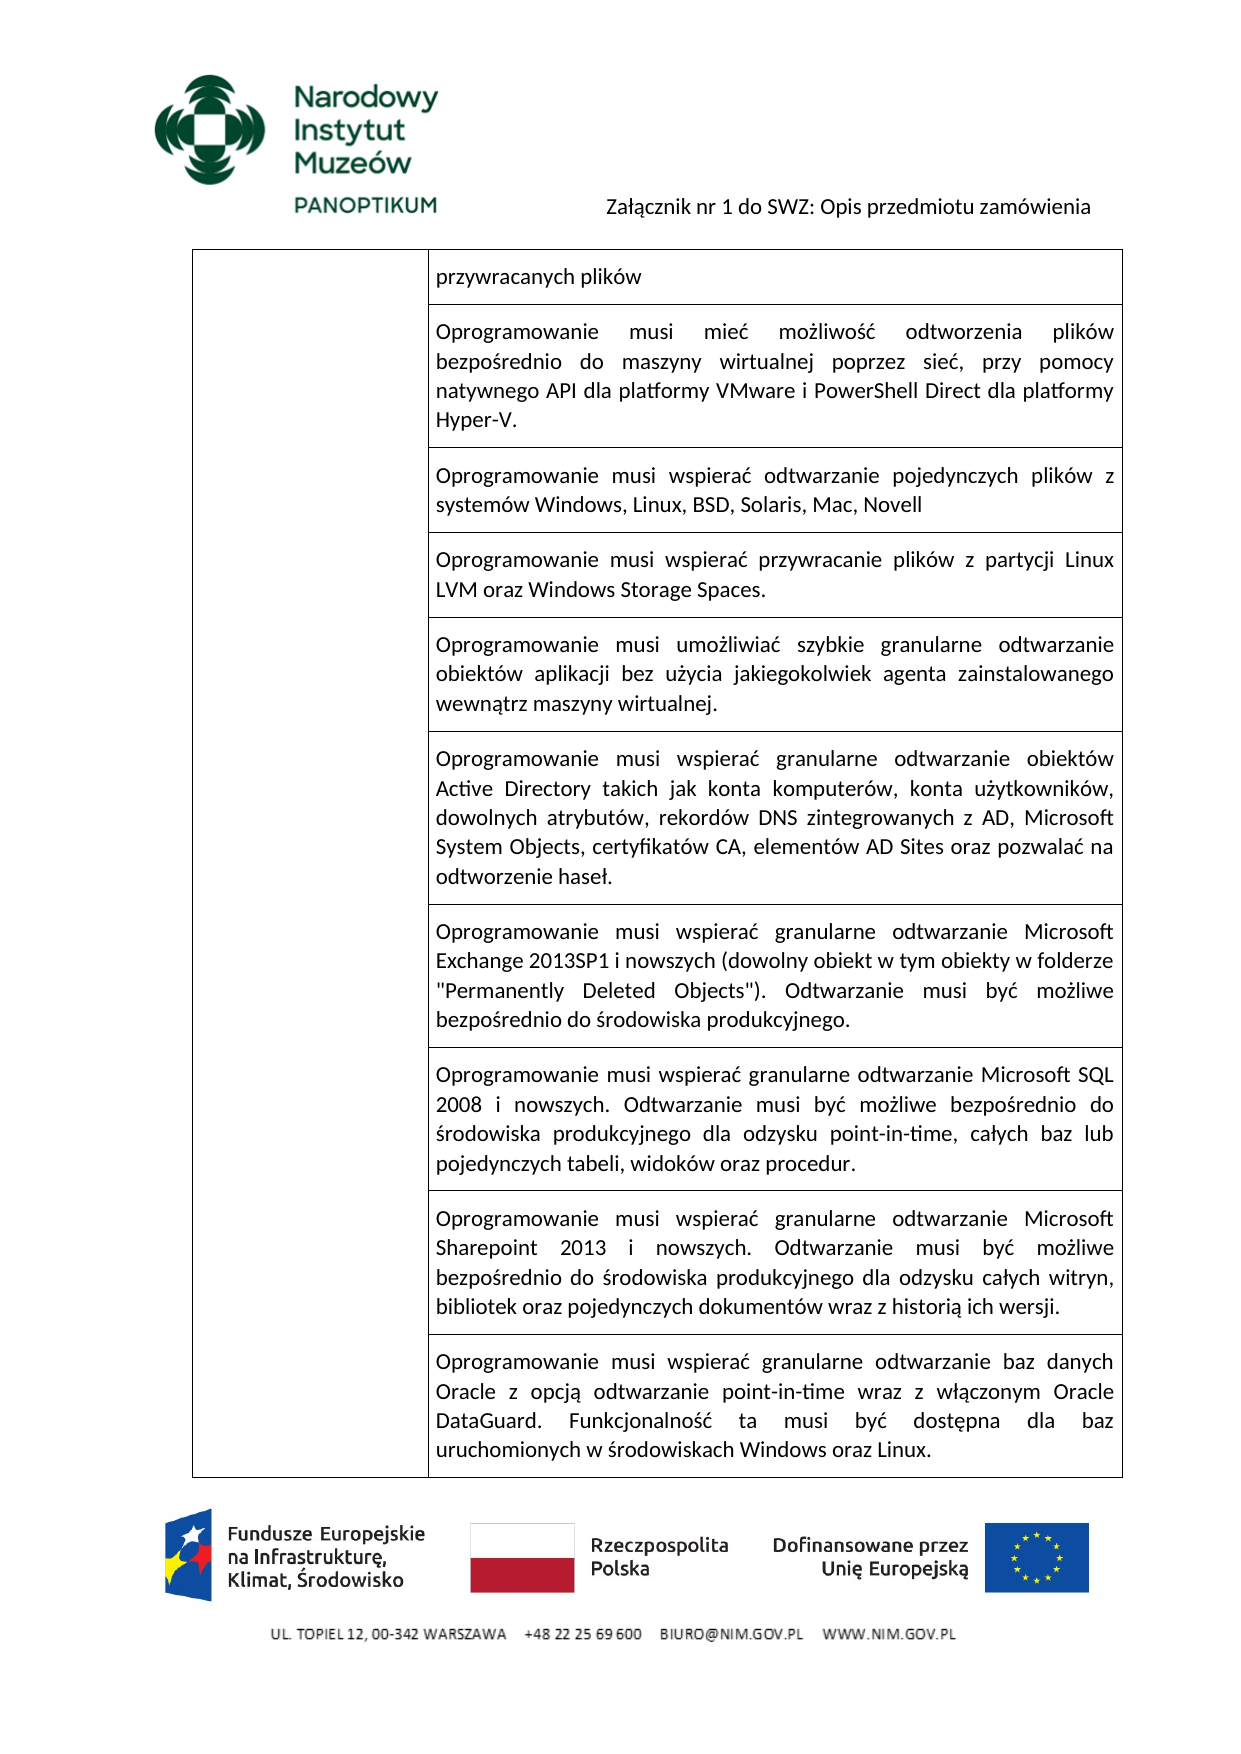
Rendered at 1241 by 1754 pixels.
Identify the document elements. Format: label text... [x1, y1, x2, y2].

table_cell Oprogramowanie musi wspierać granularne odtwarzanie baz danych Oracle z opcją odtwarzanie point-in-time wraz z włączonym Oracle DataGuard. Funkcjonalność ta musi być dostępna dla baz uruchomionych w środowiskach Windows oraz Linux. [429, 1335, 1122, 1477]
table_cell Oprogramowanie musi wspierać przywracanie plików z partycji Linux LVM oraz Windows Storage Spaces. [429, 533, 1122, 617]
table_cell Oprogramowanie musi wspierać granularne odtwarzanie Microsoft Exchange 2013SP1 i nowszych (dowolny obiekt w tym obiekty w folderze "Permanently Deleted Objects"). Odtwarzanie musi być możliwe bezpośrednio do środowiska produkcyjnego. [429, 905, 1122, 1047]
table_cell Oprogramowanie musi wspierać granularne odtwarzanie Microsoft SQL 2008 i nowszych. Odtwarzanie musi być możliwe bezpośrednio do środowiska produkcyjnego dla odzysku point-in-time, całych baz lub pojedynczych tabeli, widoków oraz procedur. [429, 1048, 1122, 1190]
table_cell Oprogramowanie musi mieć możliwość odtworzenia plików bezpośrednio do maszyny wirtualnej poprzez sieć, przy pomocy natywnego API dla platformy VMware i PowerShell Direct dla platformy Hyper-V. [429, 305, 1122, 447]
picture [14, 1487, 1213, 1659]
table_cell Oprogramowanie musi wspierać odtwarzanie pojedynczych plików z systemów Windows, Linux, BSD, Solaris, Mac, Novell [429, 448, 1122, 532]
table_cell Oprogramowanie musi wspierać granularne odtwarzanie obiektów Active Directory takich jak konta komputerów, konta użytkowników, dowolnych atrybutów, rekordów DNS zintegrowanych z AD, Microsoft System Objects, certyfikatów CA, elementów AD Sites oraz pozwalać na odtworzenie haseł. [429, 732, 1122, 903]
table_cell Oprogramowanie musi wspierać granularne odtwarzanie Microsoft Sharepoint 2013 i nowszych. Odtwarzanie musi być możliwe bezpośrednio do środowiska produkcyjnego dla odzysku całych witryn, bibliotek oraz pojedynczych dokumentów wraz z historią ich wersji. [429, 1191, 1122, 1334]
table_cell Oprogramowanie musi umożliwiać szybkie granularne odtwarzanie obiektów aplikacji bez użycia jakiegokolwiek agenta zainstalowanego wewnątrz maszyny wirtualnej. [429, 618, 1122, 731]
picture [151, 73, 442, 215]
